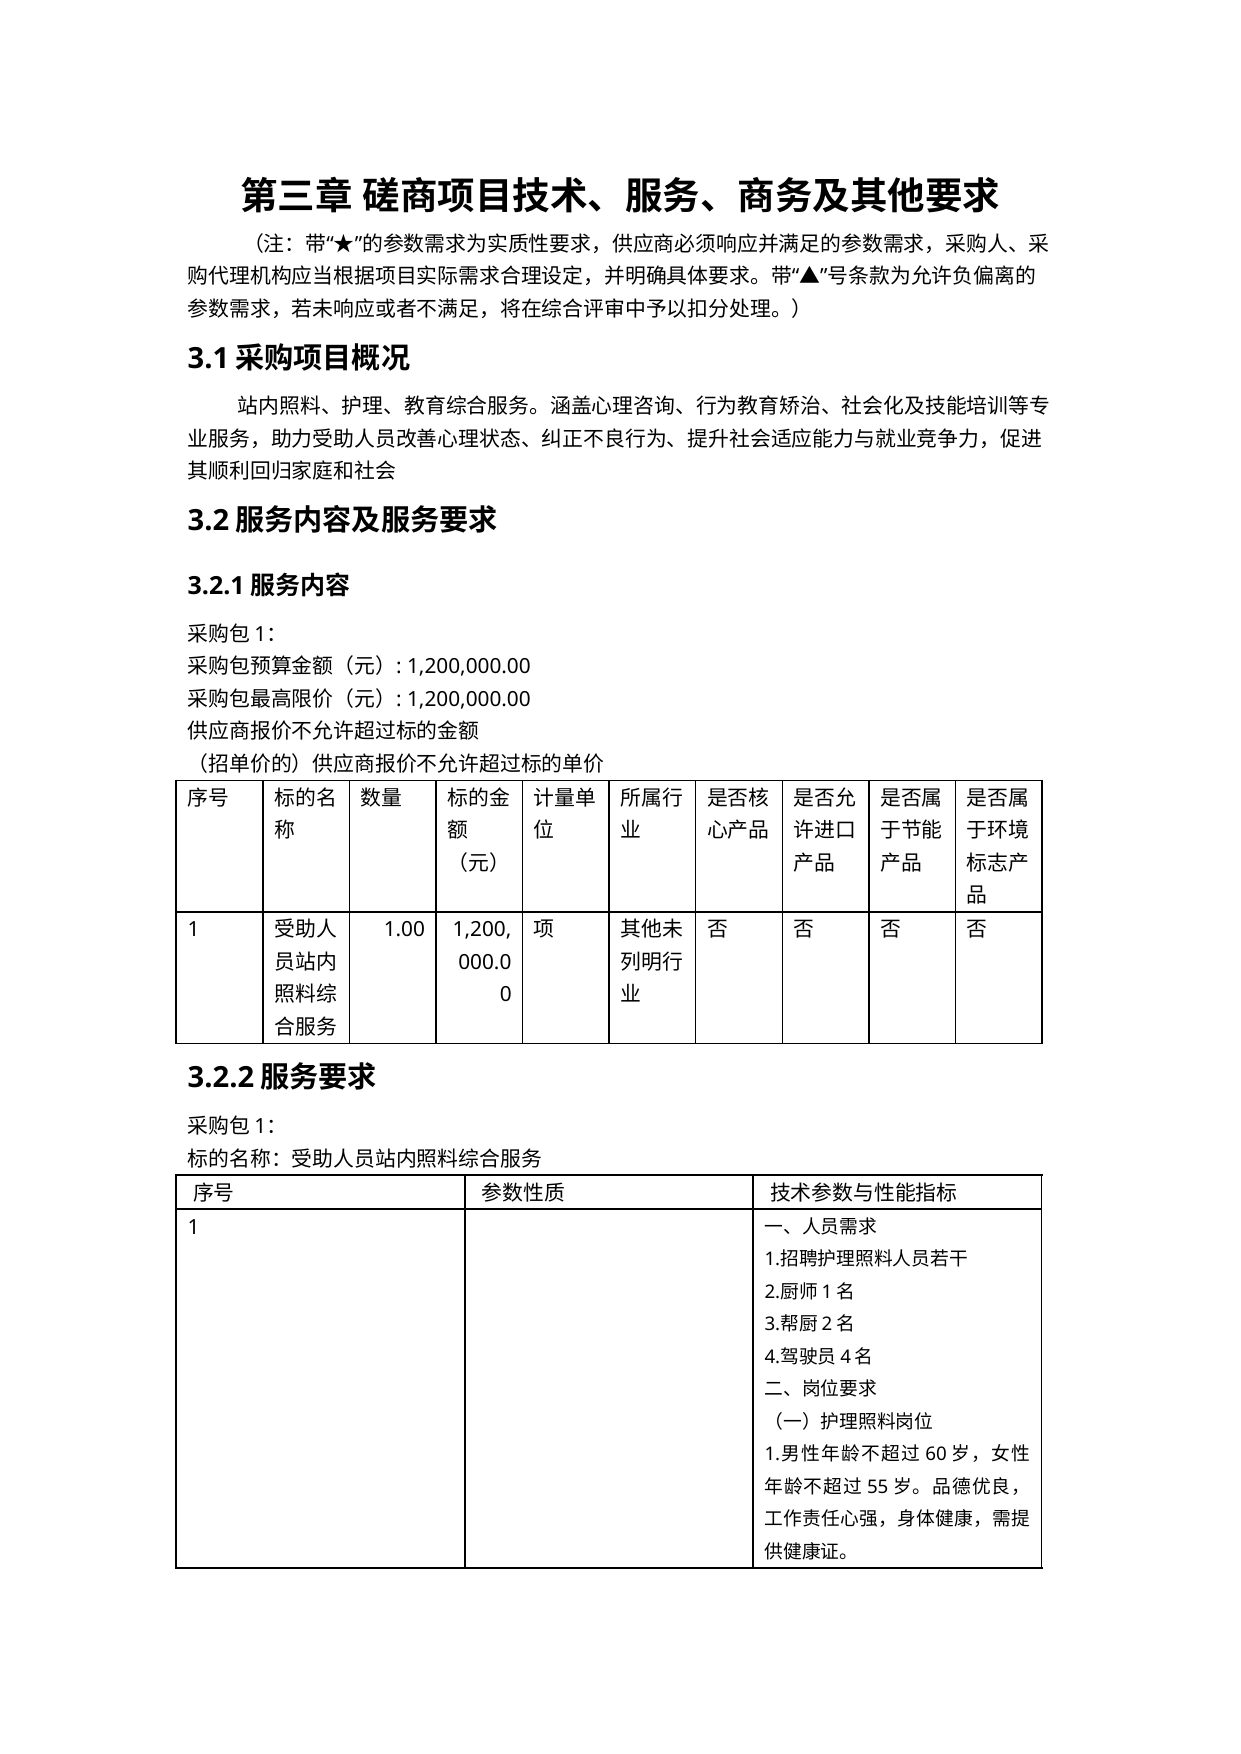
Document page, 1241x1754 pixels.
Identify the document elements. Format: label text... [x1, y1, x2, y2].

table_header 技术参数与性能指标 [754, 1176, 1041, 1208]
text 标的名称：受助人员站内照料综合服务 [187, 1142, 1053, 1174]
table_header 参数性质 [466, 1176, 752, 1208]
text 站内照料、护理、教育综合服务。涵盖心理咨询、行为教育矫治、社会化及技能培训等专业服务，助力受助人员改善心理状态、纠正不良行为、提升社会适应能力与就业竞争力，促进其顺利回归家庭和社会 [187, 389, 1053, 487]
text 3.1采购项目概况 [187, 324, 1053, 389]
table_cell 否 [870, 913, 955, 1043]
table_header 标的金额 （元） [437, 781, 522, 911]
table_cell 否 [956, 913, 1041, 1043]
table_header 是否属于环境标志产品 [956, 781, 1041, 911]
table_header 序号 [177, 781, 262, 911]
table_header 标的名称 [264, 781, 349, 911]
table_header 是否核心产品 [696, 781, 782, 911]
text 第三章 磋商项目技术、服务、商务及其他要求 [187, 162, 1053, 227]
text 3.2服务内容及服务要求 [187, 487, 1053, 552]
text （注：带“★”的参数需求为实质性要求，供应商必须响应并满足的参数需求，采购人、采购代理机构应当根据项目实际需求合理设定，并明确具体要求。带“▲”号条款为允许负偏离的参数需求，若未响应或者不满足，将在综合评审中予以扣分处理。） [187, 227, 1053, 324]
text 采购包1： [187, 1109, 1053, 1142]
table_header 是否属于节能产品 [870, 781, 955, 911]
table_header 计量单位 [523, 781, 608, 911]
table_cell 项 [523, 913, 608, 1043]
table_cell 1 [177, 1210, 464, 1567]
table_cell 1 [177, 913, 262, 1043]
table_header 是否允许进口产品 [783, 781, 868, 911]
table_cell 1.00 [350, 913, 435, 1043]
text 采购包最高限价（元）: 1,200,000.00 [187, 682, 1053, 714]
table_header 数量 [350, 781, 435, 911]
text 采购包1： [187, 617, 1053, 649]
table_header 序号 [177, 1176, 464, 1208]
text （招单价的）供应商报价不允许超过标的单价 [187, 747, 1053, 779]
text 3.2.2服务要求 [187, 1044, 1053, 1109]
text 3.2.1服务内容 [187, 552, 1053, 617]
table_cell 受助人员站内照料综合服务 [264, 913, 349, 1043]
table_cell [754, 1210, 1041, 1567]
table_cell 其他未列明行业 [610, 913, 695, 1043]
table_cell 否 [783, 913, 868, 1043]
text 供应商报价不允许超过标的金额 [187, 714, 1053, 747]
table_header 所属行业 [610, 781, 695, 911]
table_cell [466, 1210, 752, 1567]
table_cell 1,200,000.00 [437, 913, 522, 1043]
table_cell 否 [696, 913, 782, 1043]
text 采购包预算金额（元）: 1,200,000.00 [187, 649, 1053, 682]
